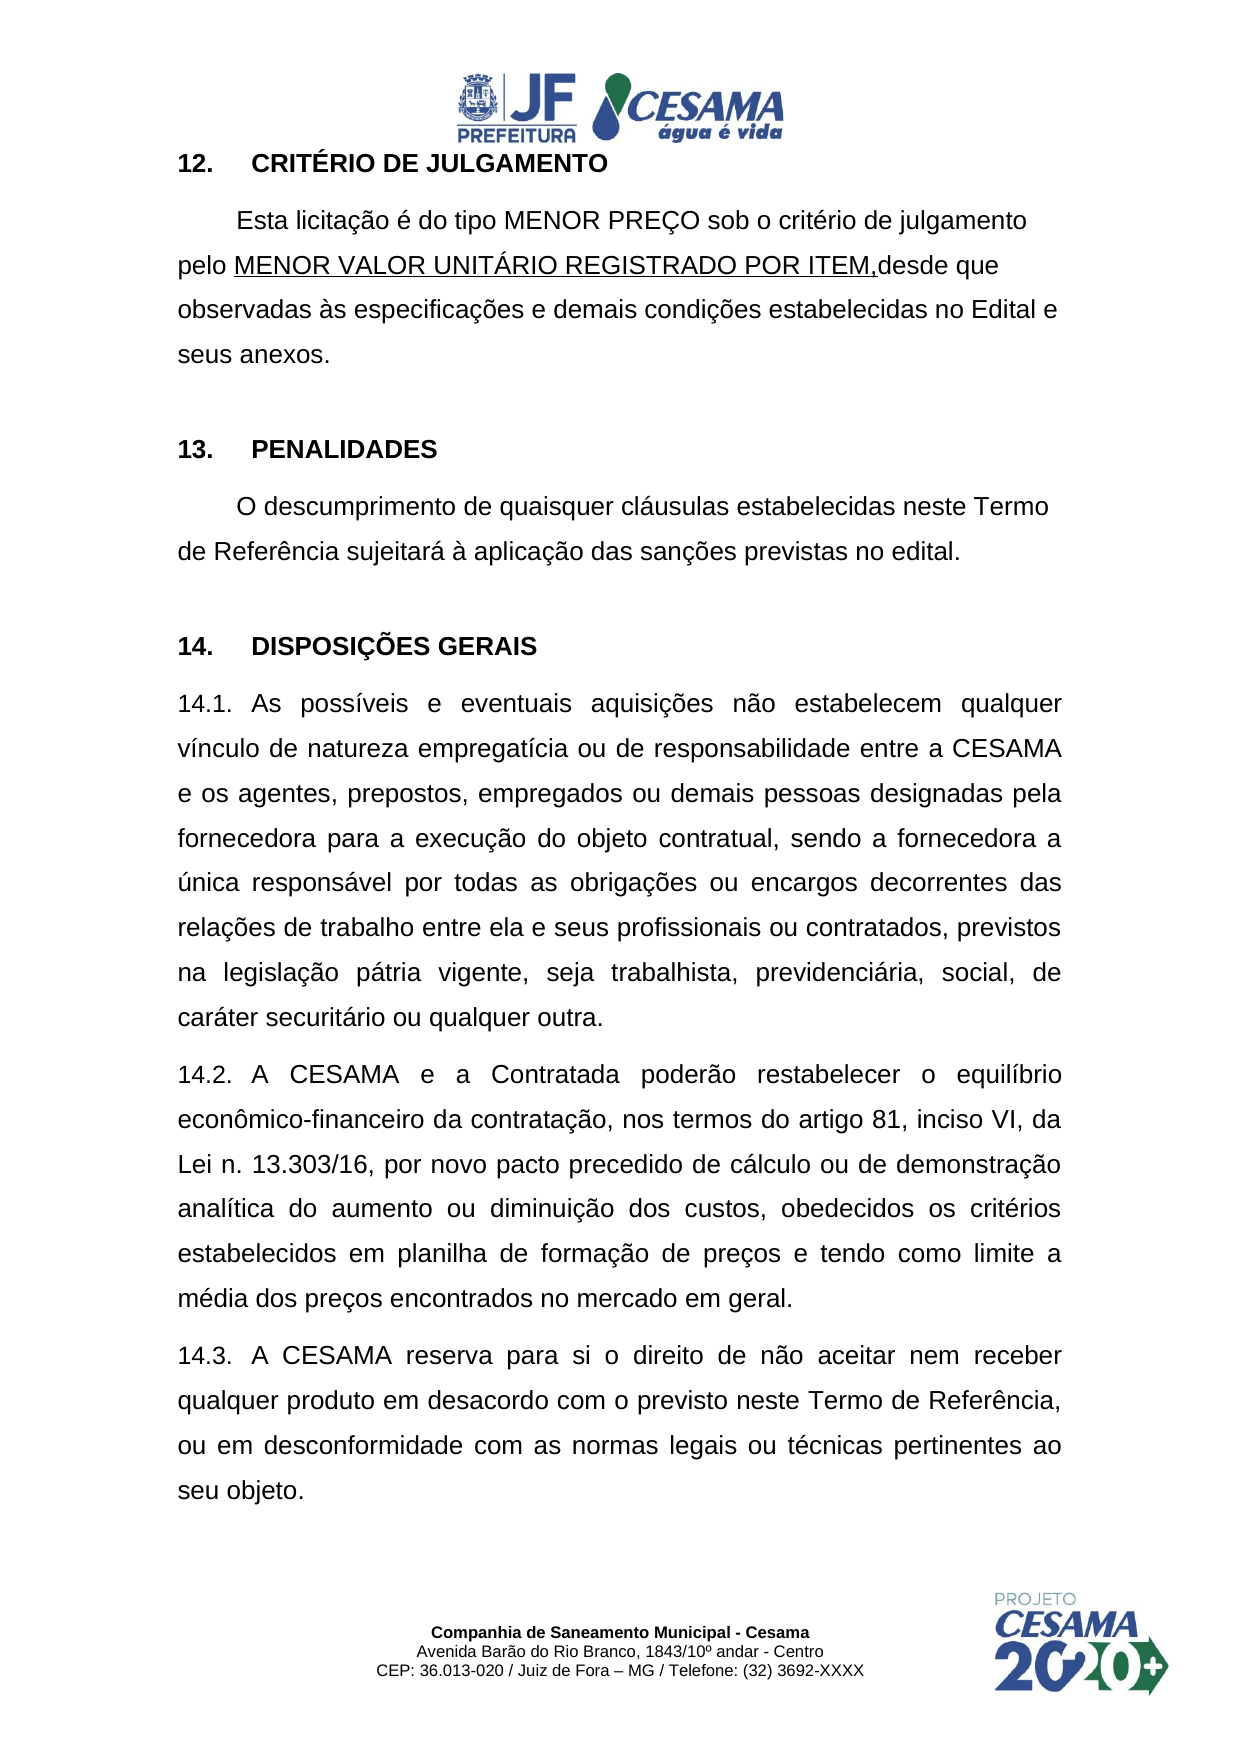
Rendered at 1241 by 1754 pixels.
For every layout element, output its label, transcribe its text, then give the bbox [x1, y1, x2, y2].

list PENALIDADES [177, 434, 1063, 464]
picture [995, 1592, 1169, 1696]
list A CESAMA reserva para si o direito de não aceitar nem receber qualquer produto em desacordo com o previsto neste Termo de Referência, ou em desconformidade com as normas legais ou técnicas pertinentes ao seu objeto. [177, 1340, 1063, 1504]
list A CESAMA e a Contratada poderão restabelecer o equilíbrio econômico-financeiro da contratação, nos termos do artigo 81, inciso VI, da Lei n. 13.303/16, por novo pacto precedido de cálculo ou de demonstração analítica do aumento ou diminuição dos custos, obedecidos os critérios estabelecidos em planilha de formação de preços e tendo como limite a média dos preços encontrados no mercado em geral. [177, 1059, 1063, 1313]
list As possíveis e eventuais aquisições não estabelecem qualquer vínculo de natureza empregatícia ou de responsabilidade entre a CESAMA e os agentes, prepostos, empregados ou demais pessoas designadas pela fornecedora para a execução do objeto contratual, sendo a fornecedora a única responsável por todas as obrigações ou encargos decorrentes das relações de trabalho entre ela e seus profissionais ou contratados, previstos na legislação pátria vigente, seja trabalhista, previdenciária, social, de caráter securitário ou qualquer outra. [177, 688, 1063, 1032]
text Esta licitação é do tipo MENOR PREÇO sob o critério de julgamento pelo MENOR VALOR UNITÁRIO REGISTRADO POR ITEM,desde que observadas às especificações e demais condições estabelecidas no Edital e seus anexos. [177, 205, 1063, 369]
picture [456, 73, 784, 143]
list DISPOSIÇÕES GERAIS [177, 631, 1063, 661]
text O descumprimento de quaisquer cláusulas estabelecidas neste Termo de Referência sujeitará à aplicação das sanções previstas no edital. [177, 491, 1063, 566]
list CRITÉRIO DE JULGAMENTO [177, 148, 1063, 177]
